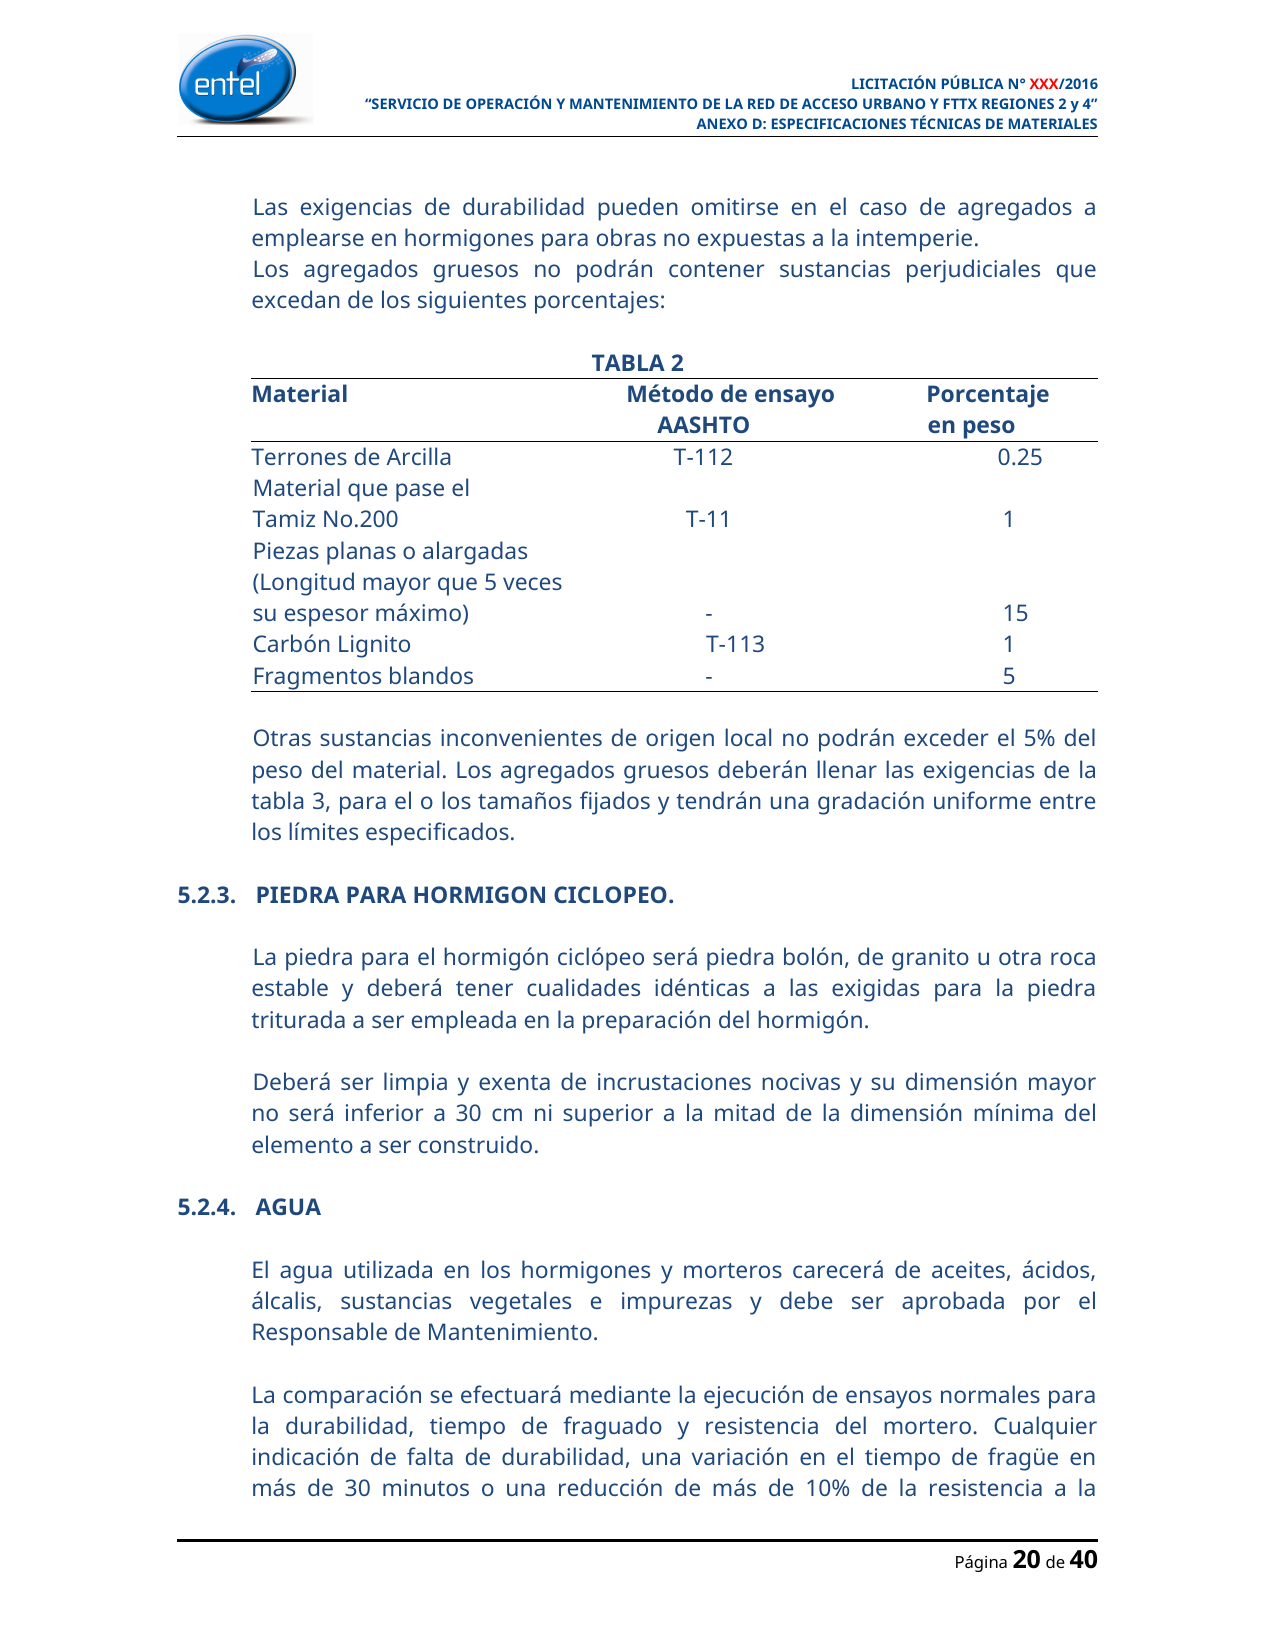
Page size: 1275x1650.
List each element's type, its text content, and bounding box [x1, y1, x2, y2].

text TABLA 2 [177, 347, 1098, 378]
text Las exigencias de durabilidad pueden omitirse en el caso de agregados a emplearse en hormigones para obras no expuestas a la intemperie. [251, 191, 1098, 253]
text Material Método de ensayo Porcentaje [251, 379, 1098, 409]
text La piedra para el hormigón ciclópeo será piedra bolón, de granito u otra roca estable y deberá tener cualidades idénticas a las exigidas para la piedra triturada a ser empleada en la preparación del hormigón. [251, 941, 1098, 1035]
text AASHTO en peso [177, 409, 1098, 441]
text Fragmentos blandos - 5 [177, 660, 1098, 691]
subtitle PIEDRA PARA HORMIGON CICLOPEO. [177, 879, 1098, 910]
text Los agregados gruesos no podrán contener sustancias perjudiciales que excedan de los siguientes porcentajes: [251, 253, 1098, 316]
text El agua utilizada en los hormigones y morteros carecerá de aceites, ácidos, álcalis, sustancias vegetales e impurezas y debe ser aprobada por el Responsable de Mantenimiento. [251, 1254, 1098, 1347]
text Piezas planas o alargadas [177, 535, 1098, 566]
text Material que pase el [177, 472, 1098, 503]
text Terrones de Arcilla T-112 0.25 [251, 442, 1098, 472]
text Otras sustancias inconvenientes de origen local no podrán exceder el 5% del peso del material. Los agregados gruesos deberán llenar las exigencias de la tabla 3, para el o los tamaños fijados y tendrán una gradación uniforme entre los límites especificados. [251, 722, 1098, 847]
subtitle AGUA [177, 1191, 1098, 1222]
text su espesor máximo) - 15 [177, 597, 1098, 628]
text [251, 1379, 1098, 1504]
text Tamiz No.200 T-11 1 [177, 503, 1098, 535]
text Deberá ser limpia y exenta de incrustaciones nocivas y su dimensión mayor no será inferior a 30 cm ni superior a la mitad de la dimensión mínima del elemento a ser construido. [251, 1066, 1098, 1160]
text (Longitud mayor que 5 veces [177, 566, 1098, 597]
text Carbón Lignito T-113 1 [177, 628, 1098, 660]
picture [178, 33, 314, 125]
